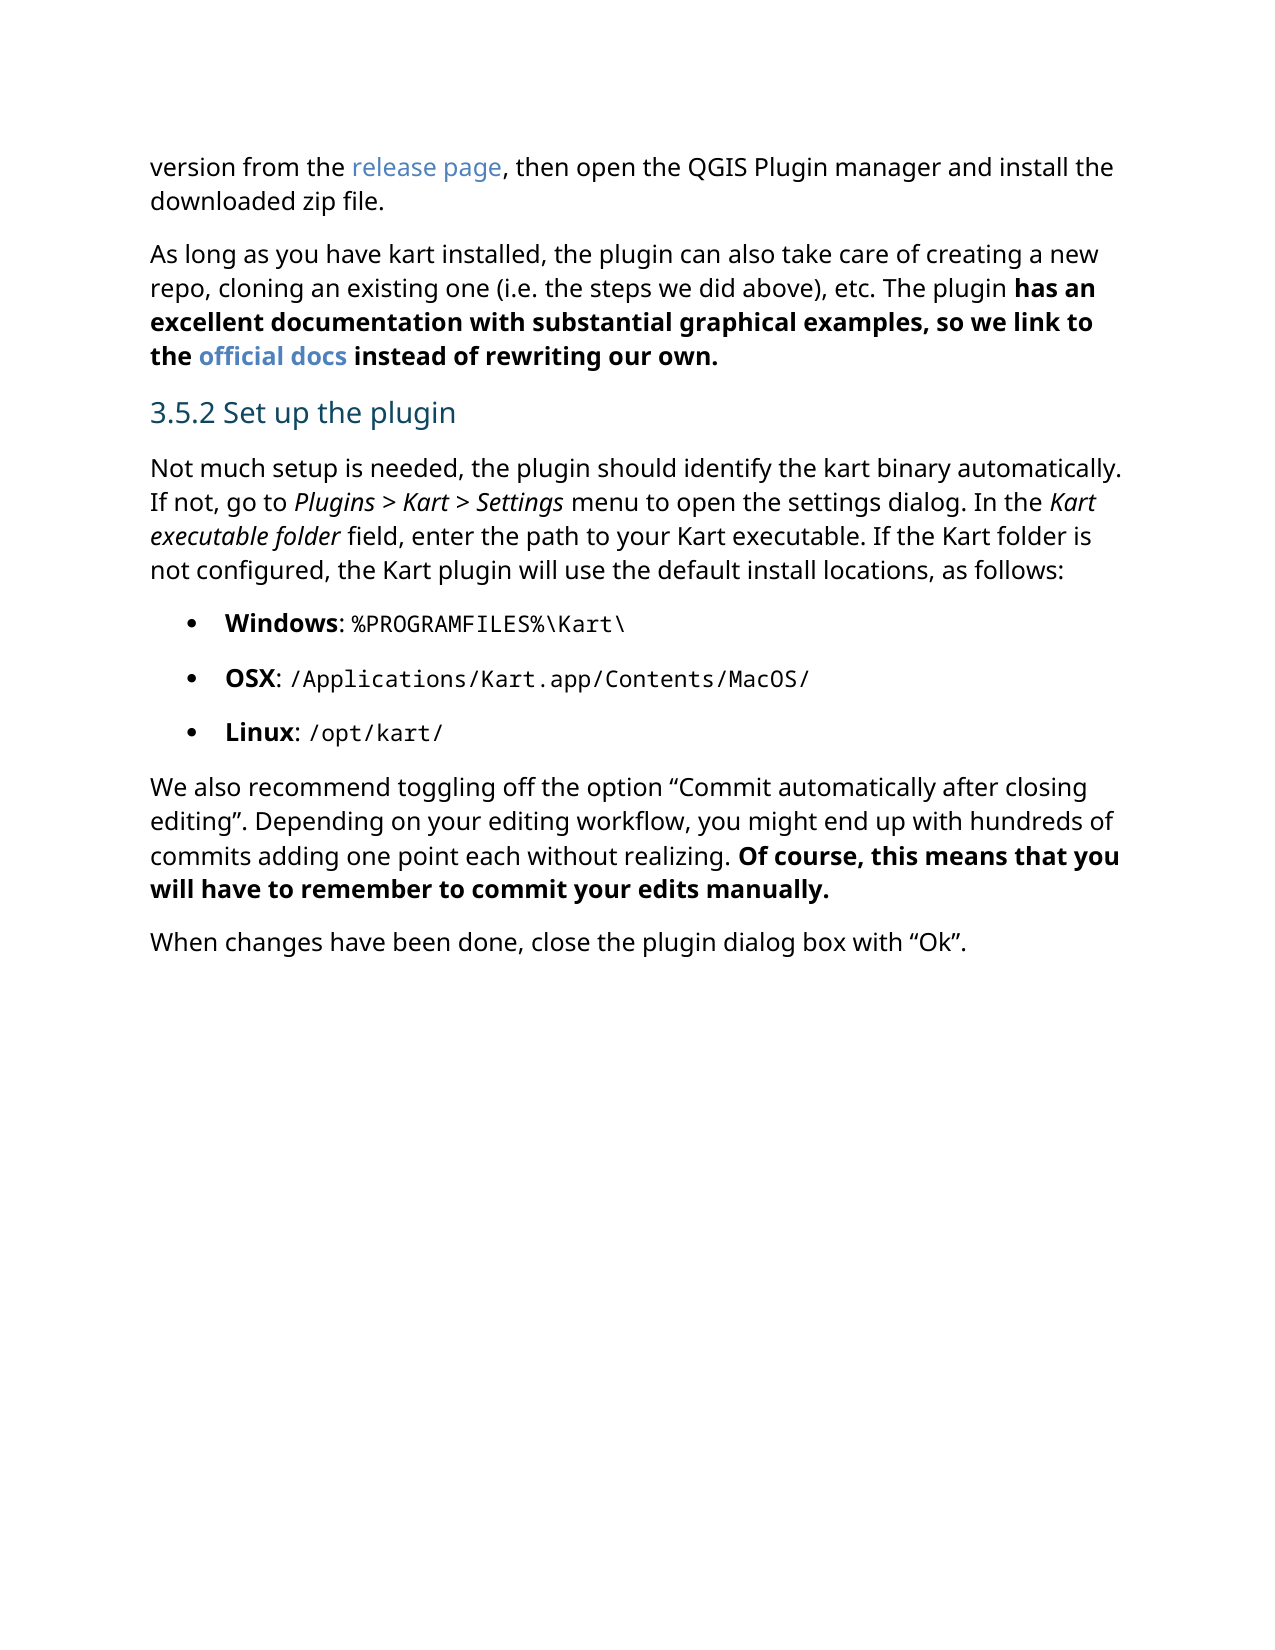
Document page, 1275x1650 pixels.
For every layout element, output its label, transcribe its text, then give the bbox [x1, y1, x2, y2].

text We also recommend toggling off the option “Commit automatically after closing editing”. Depending on your editing workflow, you might end up with hundreds of commits adding one point each without realizing. Of course, this means that you will have to remember to commit your edits manually. [150, 770, 1125, 906]
list OSX: /Applications/Kart.app/Contents/MacOS/ [187, 660, 1125, 694]
list Linux: /opt/kart/ [187, 715, 1125, 749]
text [150, 150, 1125, 218]
text Not much setup is needed, the plugin should identify the kart binary automatically. If not, go to Plugins > Kart > Settings menu to open the settings dialog. In the Kart executable folder field, enter the path to your Kart executable. If the Kart folder is not configured, the Kart plugin will use the default install locations, as follows: [150, 450, 1125, 587]
list Windows: %PROGRAMFILES%\Kart\ [187, 605, 1125, 639]
text As long as you have kart installed, the plugin can also take care of creating a new repo, cloning an existing one (i.e. the steps we did above), etc. The plugin has an excellent documentation with substantial graphical examples, so we link to the official docs instead of rewriting our own. [150, 237, 1125, 373]
text When changes have been done, close the plugin dialog box with “Ok”. [150, 925, 1125, 959]
subtitle 3.5.2 Set up the plugin [150, 392, 1125, 432]
